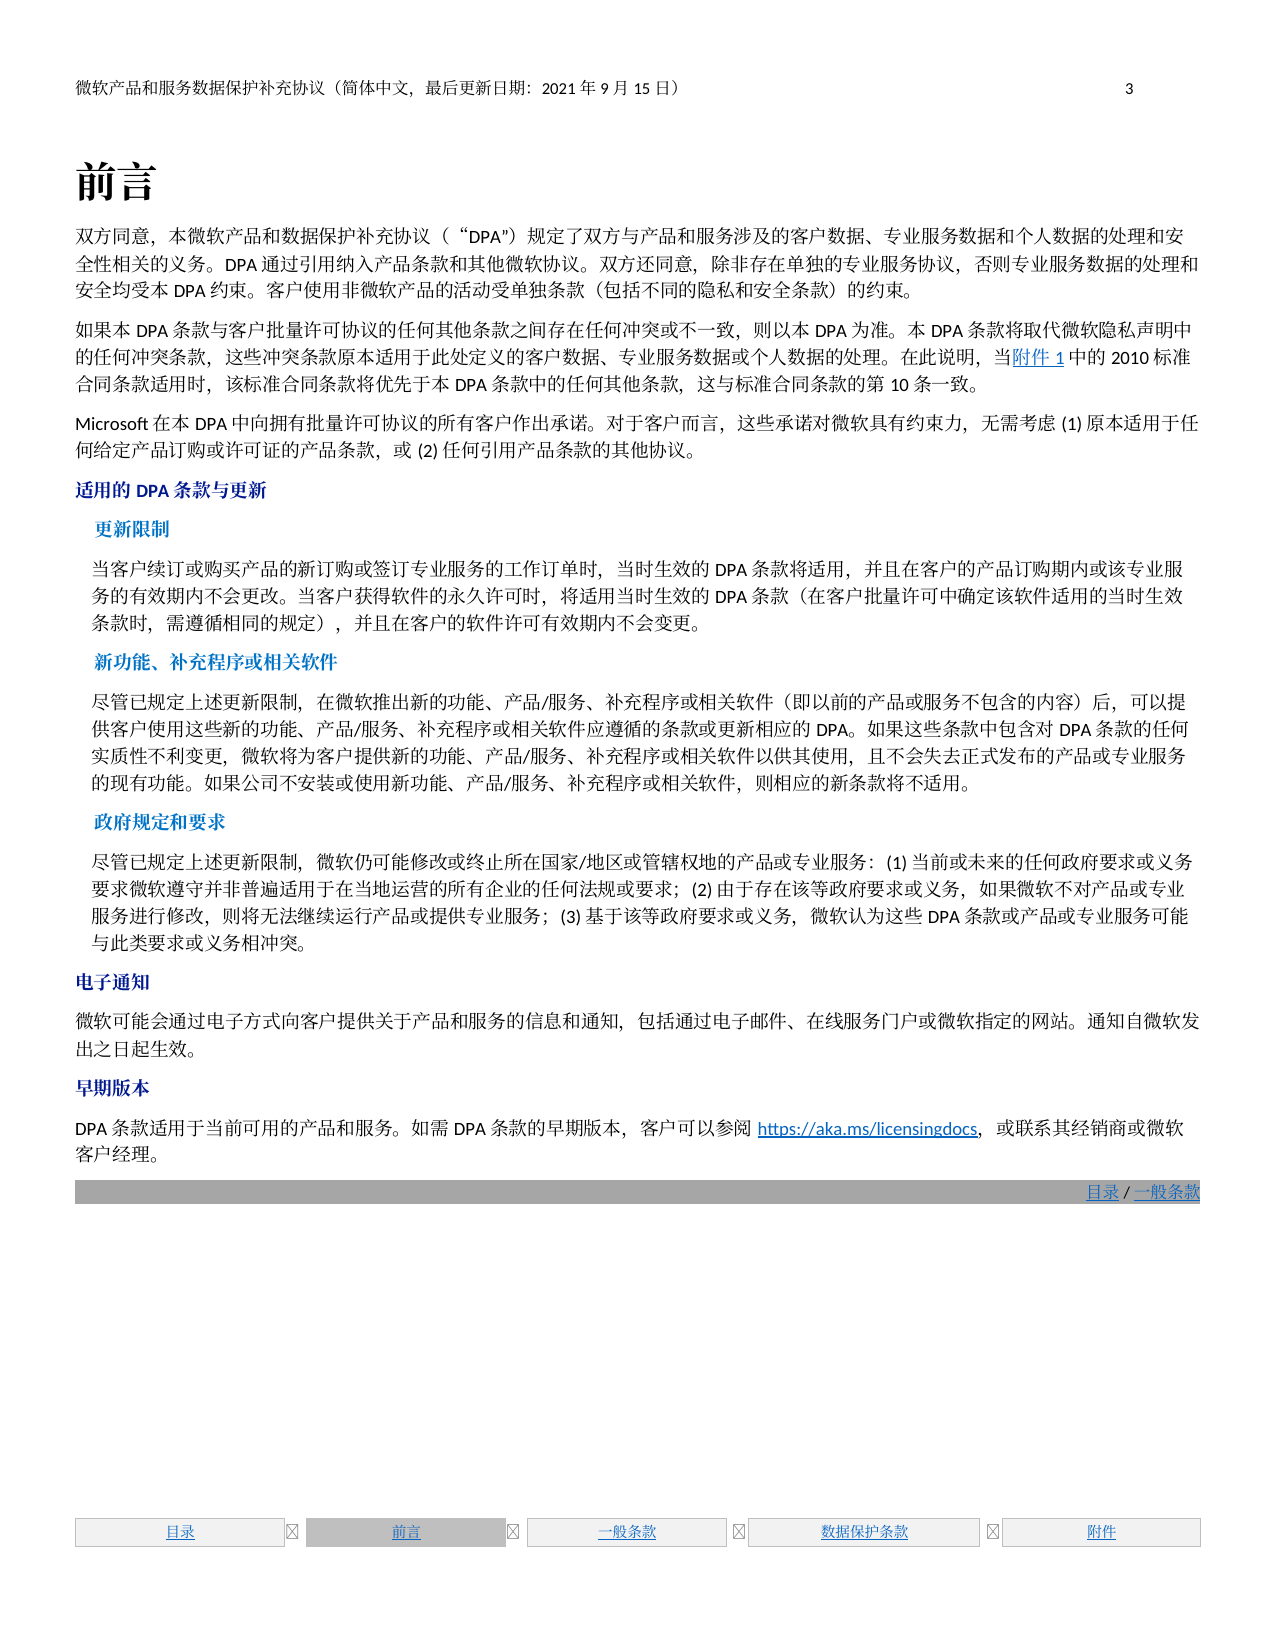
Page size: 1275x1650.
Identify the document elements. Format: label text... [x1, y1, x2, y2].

list 政府规定和要求 [94, 808, 1200, 835]
subtitle 电子通知 [75, 968, 1200, 995]
list 当客户续订或购买产品的新订购或签订专业服务的工作订单时，当时生效的 DPA 条款将适用，并且在客户的产品订购期内或该专业服务的有效期内不会更改。当客户获得软件的永久许可时，将适用当时生效的 DPA 条款（在客户批量许可中确定该软件适用的当时生效条款时，需遵循相同的规定），并且在客户的软件许可有效期内不会变更。 [91, 555, 1200, 636]
list 新功能、补充程序或相关软件 [94, 648, 1200, 675]
subtitle 适用的 DPA 条款与更新 [75, 476, 1200, 503]
subtitle 早期版本 [75, 1074, 1200, 1101]
subtitle 前言 [75, 150, 1200, 210]
list 更新限制 [94, 515, 1200, 542]
list 尽管已规定上述更新限制，微软仍可能修改或终止所在国家/地区或管辖权地的产品或专业服务：(1) 当前或未来的任何政府要求或义务要求微软遵守并非普遍适用于在当地运营的所有企业的任何法规或要求；(2) 由于存在该等政府要求或义务，如果微软不对产品或专业服务进行修改，则将无法继续运行产品或提供专业服务；(3) 基于该等政府要求或义务，微软认为这些 DPA 条款或产品或专业服务可能与此类要求或义务相冲突。 [91, 847, 1200, 955]
list 微软可能会通过电子方式向客户提供关于产品和服务的信息和通知，包括通过电子邮件、在线服务门户或微软指定的网站。通知自微软发出之日起生效。 [75, 1007, 1200, 1061]
list 尽管已规定上述更新限制，在微软推出新的功能、产品/服务、补充程序或相关软件（即以前的产品或服务不包含的内容）后，可以提供客户使用这些新的功能、产品/服务、补充程序或相关软件应遵循的条款或更新相应的 DPA。如果这些条款中包含对 DPA 条款的任何实质性不利变更，微软将为客户提供新的功能、产品/服务、补充程序或相关软件以供其使用，且不会失去正式发布的产品或专业服务的现有功能。如果公司不安装或使用新功能、产品/服务、补充程序或相关软件，则相应的新条款将不适用。 [91, 688, 1200, 796]
list Microsoft 在本 DPA 中向拥有批量许可协议的所有客户作出承诺。对于客户而言，这些承诺对微软具有约束力，无需考虑 (1) 原本适用于任何给定产品订购或许可证的产品条款，或 (2) 任何引用产品条款的其他协议。 [75, 409, 1200, 463]
list DPA 条款适用于当前可用的产品和服务。如需 DPA 条款的早期版本，客户可以参阅 https://aka.ms/licensingdocs，或联系其经销商或微软客户经理。 [75, 1113, 1200, 1167]
list 双方同意，本微软产品和数据保护补充协议（“DPA”）规定了双方与产品和服务涉及的客户数据、专业服务数据和个人数据的处理和安全性相关的义务。DPA 通过引用纳入产品条款和其他微软协议。双方还同意，除非存在单独的专业服务协议，否则专业服务数据的处理和安全均受本 DPA 约束。客户使用非微软产品的活动受单独条款（包括不同的隐私和安全条款）的约束。 [75, 222, 1200, 303]
list 目录 / 一般条款 [75, 1180, 1200, 1204]
text 如果本 DPA 条款与客户批量许可协议的任何其他条款之间存在任何冲突或不一致，则以本 DPA 为准。本 DPA 条款将取代微软隐私声明中的任何冲突条款，这些冲突条款原本适用于此处定义的客户数据、专业服务数据或个人数据的处理。在此说明，当附件 1 中的 2010 标准合同条款适用时，该标准合同条款将优先于本 DPA 条款中的任何其他条款，这与标准合同条款的第 10 条一致。 [75, 316, 1200, 397]
